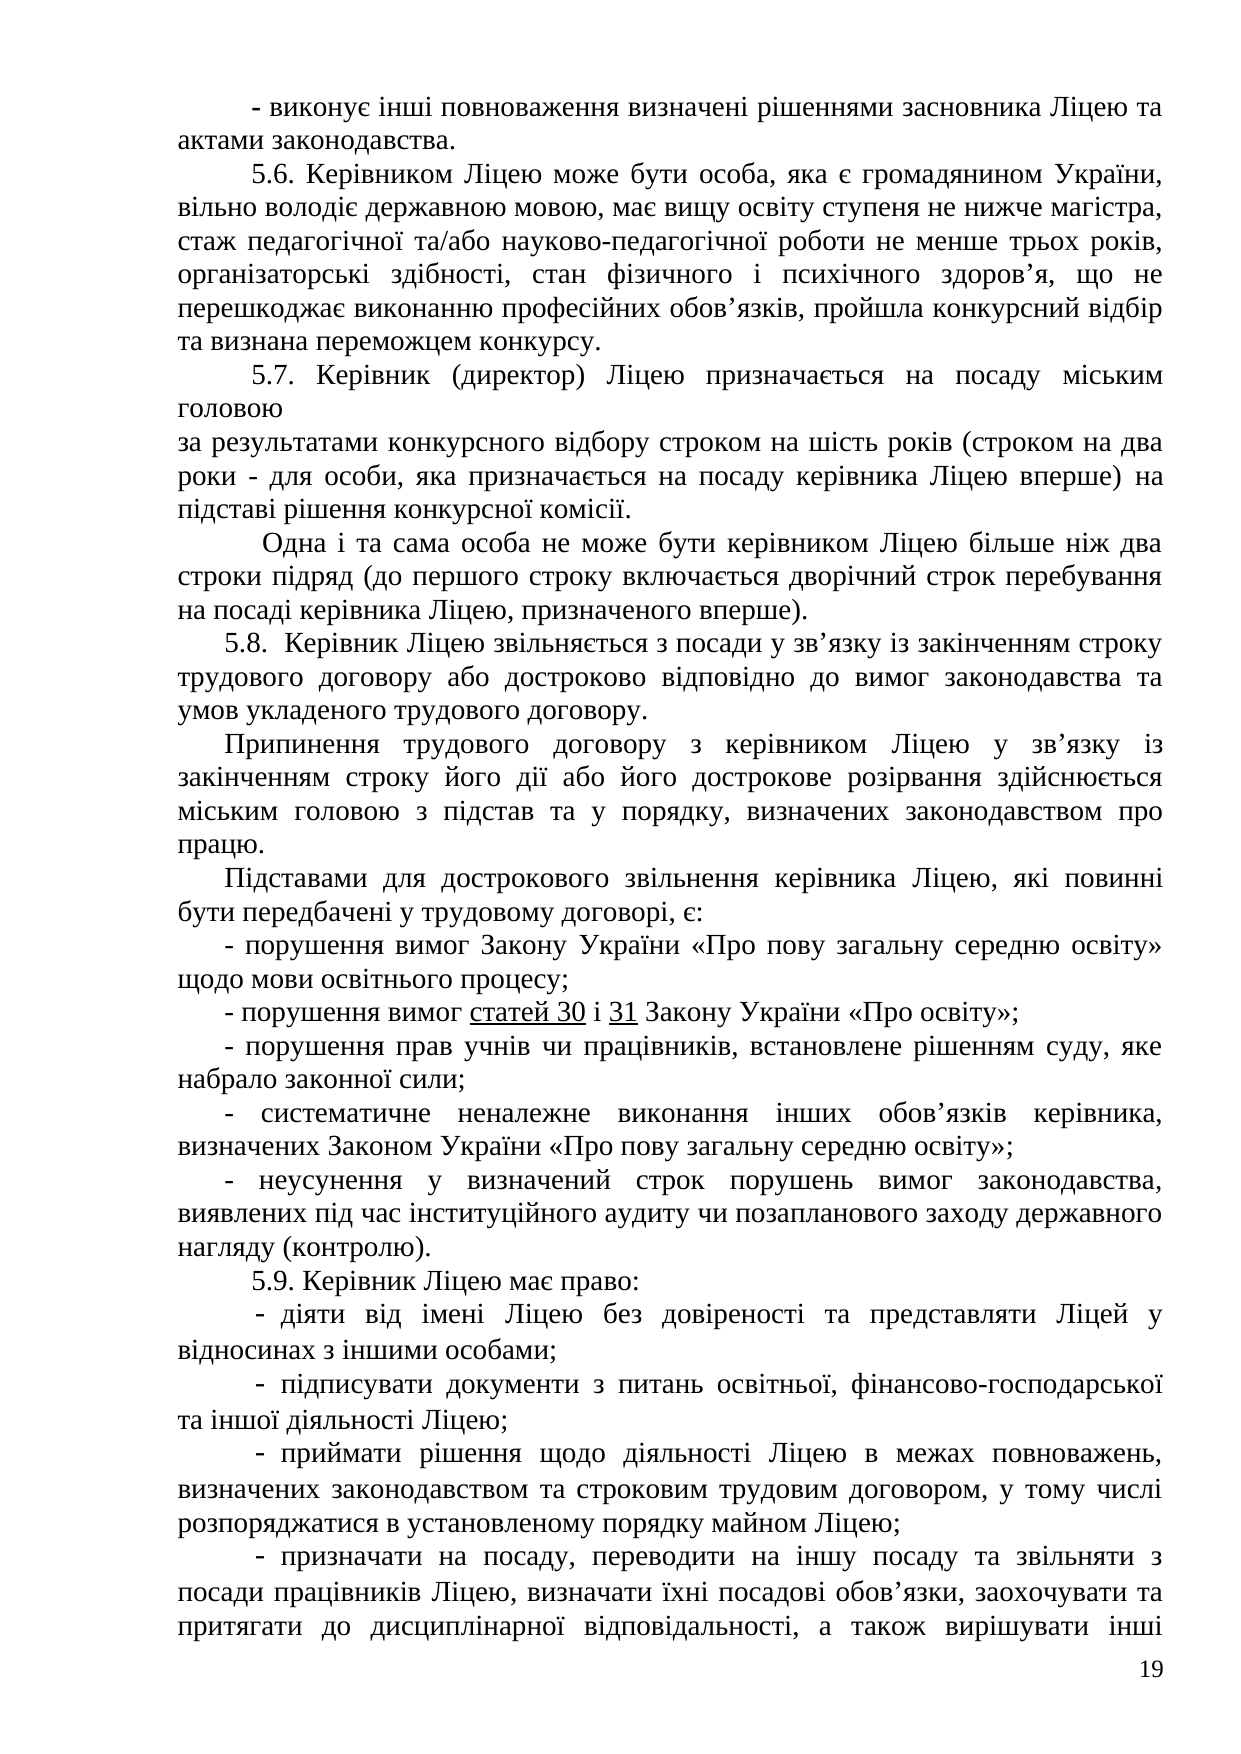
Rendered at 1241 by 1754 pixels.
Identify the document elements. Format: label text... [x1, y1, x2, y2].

text за результатами конкурсного відбору строком на шість років (строком на два роки - для особи, яка призначається на посаду керівника Ліцею вперше) на підставі рішення конкурсної комісії. [177, 424, 1163, 525]
text 5.6. Керівником Ліцею може бути особа, яка є громадянином України, вільно володіє державною мовою, має вищу освіту ступеня не нижче магістра, стаж педагогічної та/або науково-педагогічної роботи не менше трьох років, організаторські здібності, стан фізичного і психічного здоров’я, що не перешкоджає виконанню професійних обов’язків, пройшла конкурсний відбір та визнана переможцем конкурсу. [177, 156, 1163, 357]
text - порушення вимог статей 30 і 31 Закону України «Про освіту»; [177, 994, 1163, 1028]
text - систематичне неналежне виконання інших обов’язків керівника, визначених Законом України «Про пову загальну середню освіту»; [177, 1095, 1163, 1162]
text - виконує інші повноваження визначені рішеннями засновника Ліцею та актами законодавства. [177, 89, 1163, 156]
text 5.7. Керівник (директор) Ліцею призначається на посаду міським головою [177, 357, 1163, 424]
list підписувати документи з питань освітньої, фінансово-господарської та іншої діяльності Ліцею; [177, 1366, 1163, 1435]
text Припинення трудового договору з керівником Ліцею у зв’язку із закінченням строку його дії або його дострокове розірвання здійснюється міським головою з підстав та у порядку, визначених законодавством про працю. [177, 726, 1163, 860]
text 5.9. Керівник Ліцею має право: [177, 1263, 1163, 1296]
text 5.8. Керівник Ліцею звільняється з посади у зв’язку із закінченням строку трудового договору або достроково відповідно до вимог законодавства та умов укладеного трудового договору. [177, 625, 1163, 726]
text Одна і та сама особа не може бути керівником Ліцею більше ніж два строки підряд (до першого строку включається дворічний строк перебування на посаді керівника Ліцею, призначеного вперше). [177, 525, 1163, 625]
text Підставами для дострокового звільнення керівника Ліцею, які повинні бути передбачені у трудовому договорі, є: [177, 860, 1163, 927]
text - порушення прав учнів чи працівників, встановлене рішенням суду, яке набрало законної сили; [177, 1028, 1163, 1095]
list приймати рішення щодо діяльності Ліцею в межах повноважень, визначених законодавством та строковим трудовим договором, у тому числі розпоряджатися в установленому порядку майном Ліцею; [177, 1435, 1163, 1538]
list діяти від імені Ліцею без довіреності та представляти Ліцей у відносинах з іншими особами; [177, 1296, 1163, 1366]
text - неусунення у визначений строк порушень вимог законодавства, виявлених під час інституційного аудиту чи позапланового заходу державного нагляду (контролю). [177, 1162, 1163, 1263]
text - порушення вимог Закону України «Про пову загальну середню освіту» щодо мови освітнього процесу; [177, 927, 1163, 994]
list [177, 1538, 1163, 1642]
